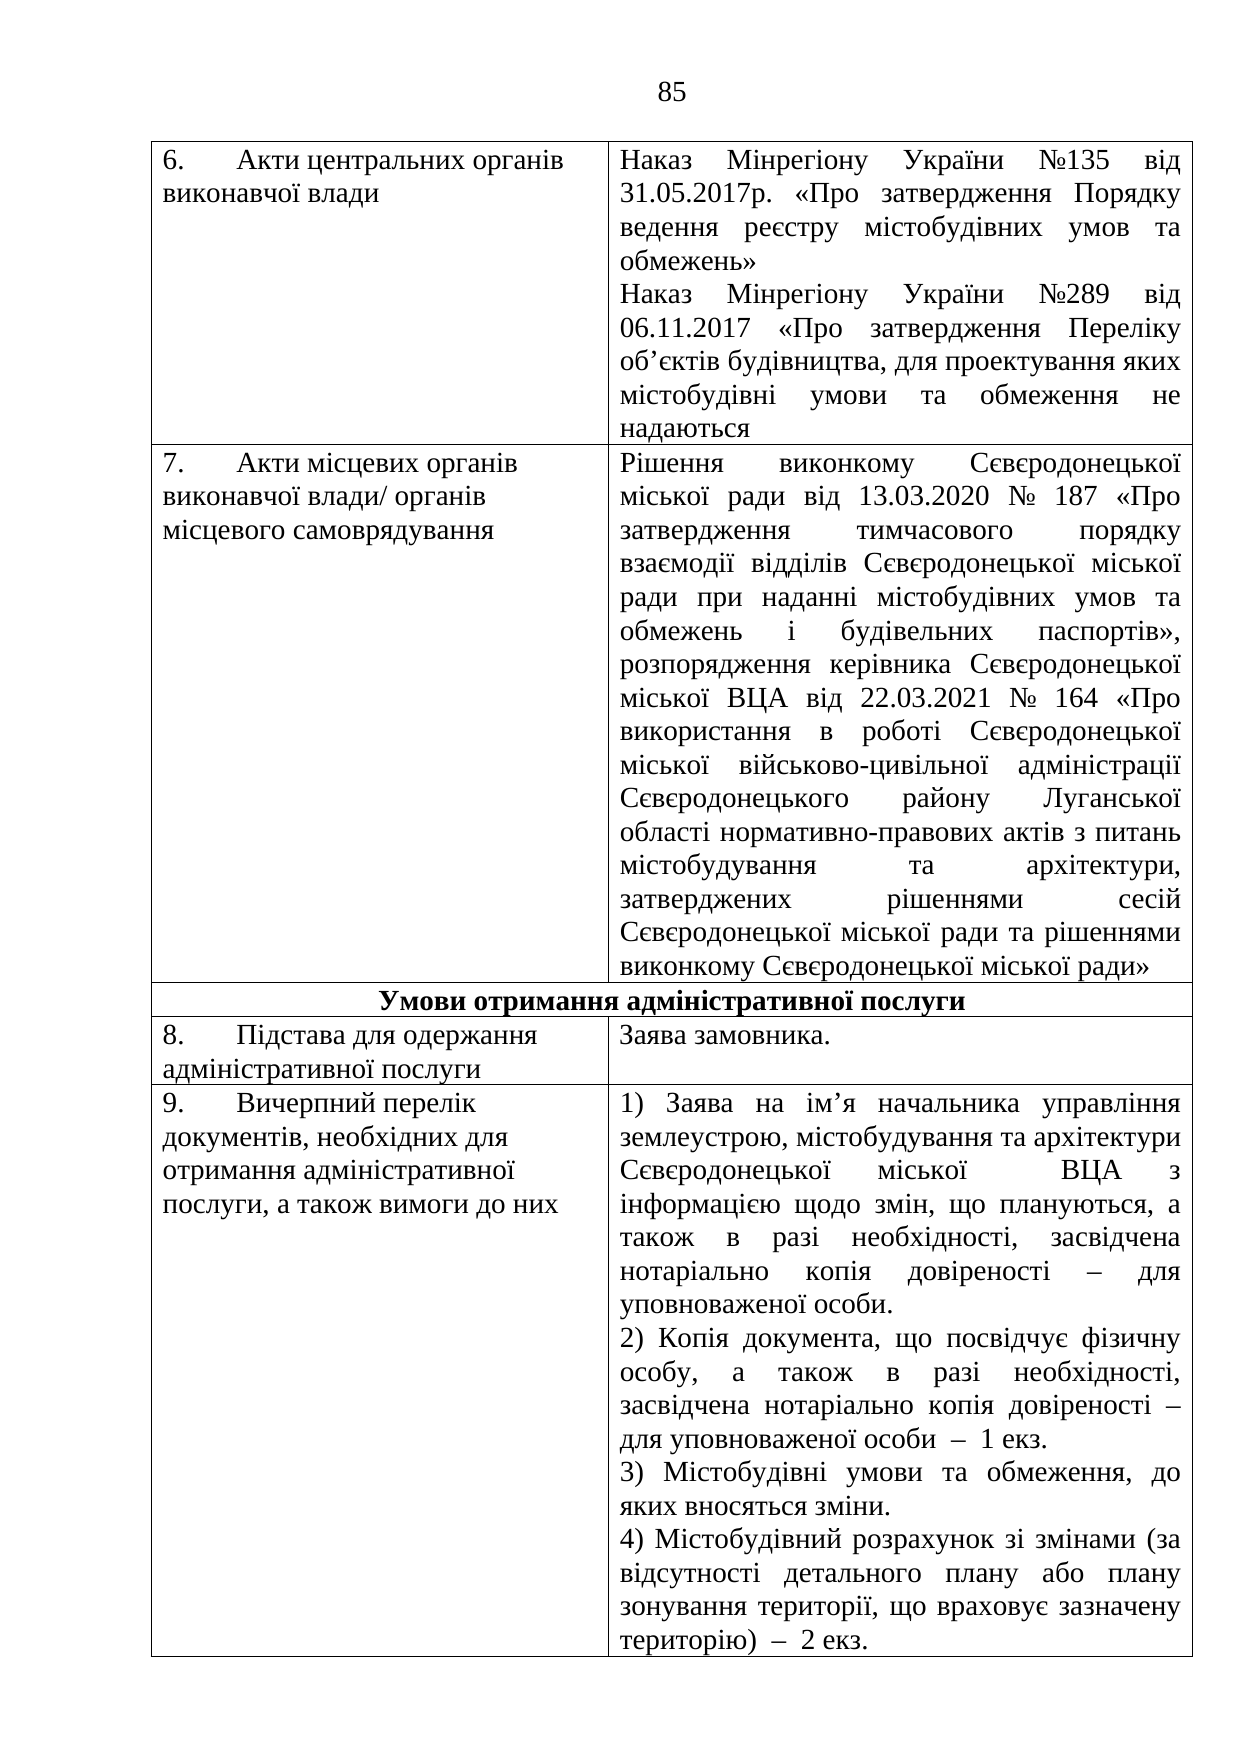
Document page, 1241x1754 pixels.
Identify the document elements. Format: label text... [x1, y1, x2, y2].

table_cell 8. Підстава для одержання адміністративної послуги [152, 1017, 608, 1084]
table_cell 7. Акти місцевих органів виконавчої влади/ органів місцевого самоврядування [152, 445, 608, 982]
table_cell 1) Заява на ім’я начальника управління землеустрою, містобудування та архітектури Сєвєродонецької міської ВЦА з інформацією щодо змін, що плануються, а також в разі необхідності, засвідчена нотаріально копія довіреності – для уповноваженої особи. 2) Копія документа, що посвідчує фізичну особу, а також в разі необхідності, засвідчена нотаріально копія довіреності – для уповноваженої особи – 1 екз. 3) Містобудівні умови та обмеження, до яких вносяться зміни. 4) Містобудівний розрахунок зі змінами (за відсутності детального плану або плану зонування території, що враховує зазначену територію) – 2 екз. [609, 1085, 1192, 1656]
table_cell Рішення виконкому Сєвєродонецької міської ради від 13.03.2020 № 187 «Про затвердження тимчасового порядку взаємодії відділів Сєвєродонецької міської ради при наданні містобудівних умов та обмежень і будівельних паспортів», розпорядження керівника Сєвєродонецької міської ВЦА від 22.03.2021 № 164 «Про використання в роботі Сєвєродонецької міської військово-цивільної адміністрації Сєвєродонецького району Луганської області нормативно-правових актів з питань містобудування та архітектури, затверджених рішеннями сесій Сєвєродонецької міської ради та рішеннями виконкому Сєвєродонецької міської ради» [609, 445, 1192, 982]
table_cell 6. Акти центральних органів виконавчої влади [152, 142, 608, 444]
table_cell Умови отримання адміністративної послуги [152, 983, 1192, 1016]
table_cell Наказ Мінрегіону України №135 від 31.05.2017р. «Про затвердження Порядку ведення реєстру містобудівних умов та обмежень» Наказ Мінрегіону України №289 від 06.11.2017 «Про затвердження Переліку об’єктів будівництва, для проектування яких містобудівні умови та обмеження не надаються [609, 142, 1192, 444]
table_cell Заява замовника. [609, 1017, 1192, 1084]
table_cell 9. Вичерпний перелік документів, необхідних для отримання адміністративної послуги, а також вимоги до них [152, 1085, 608, 1656]
